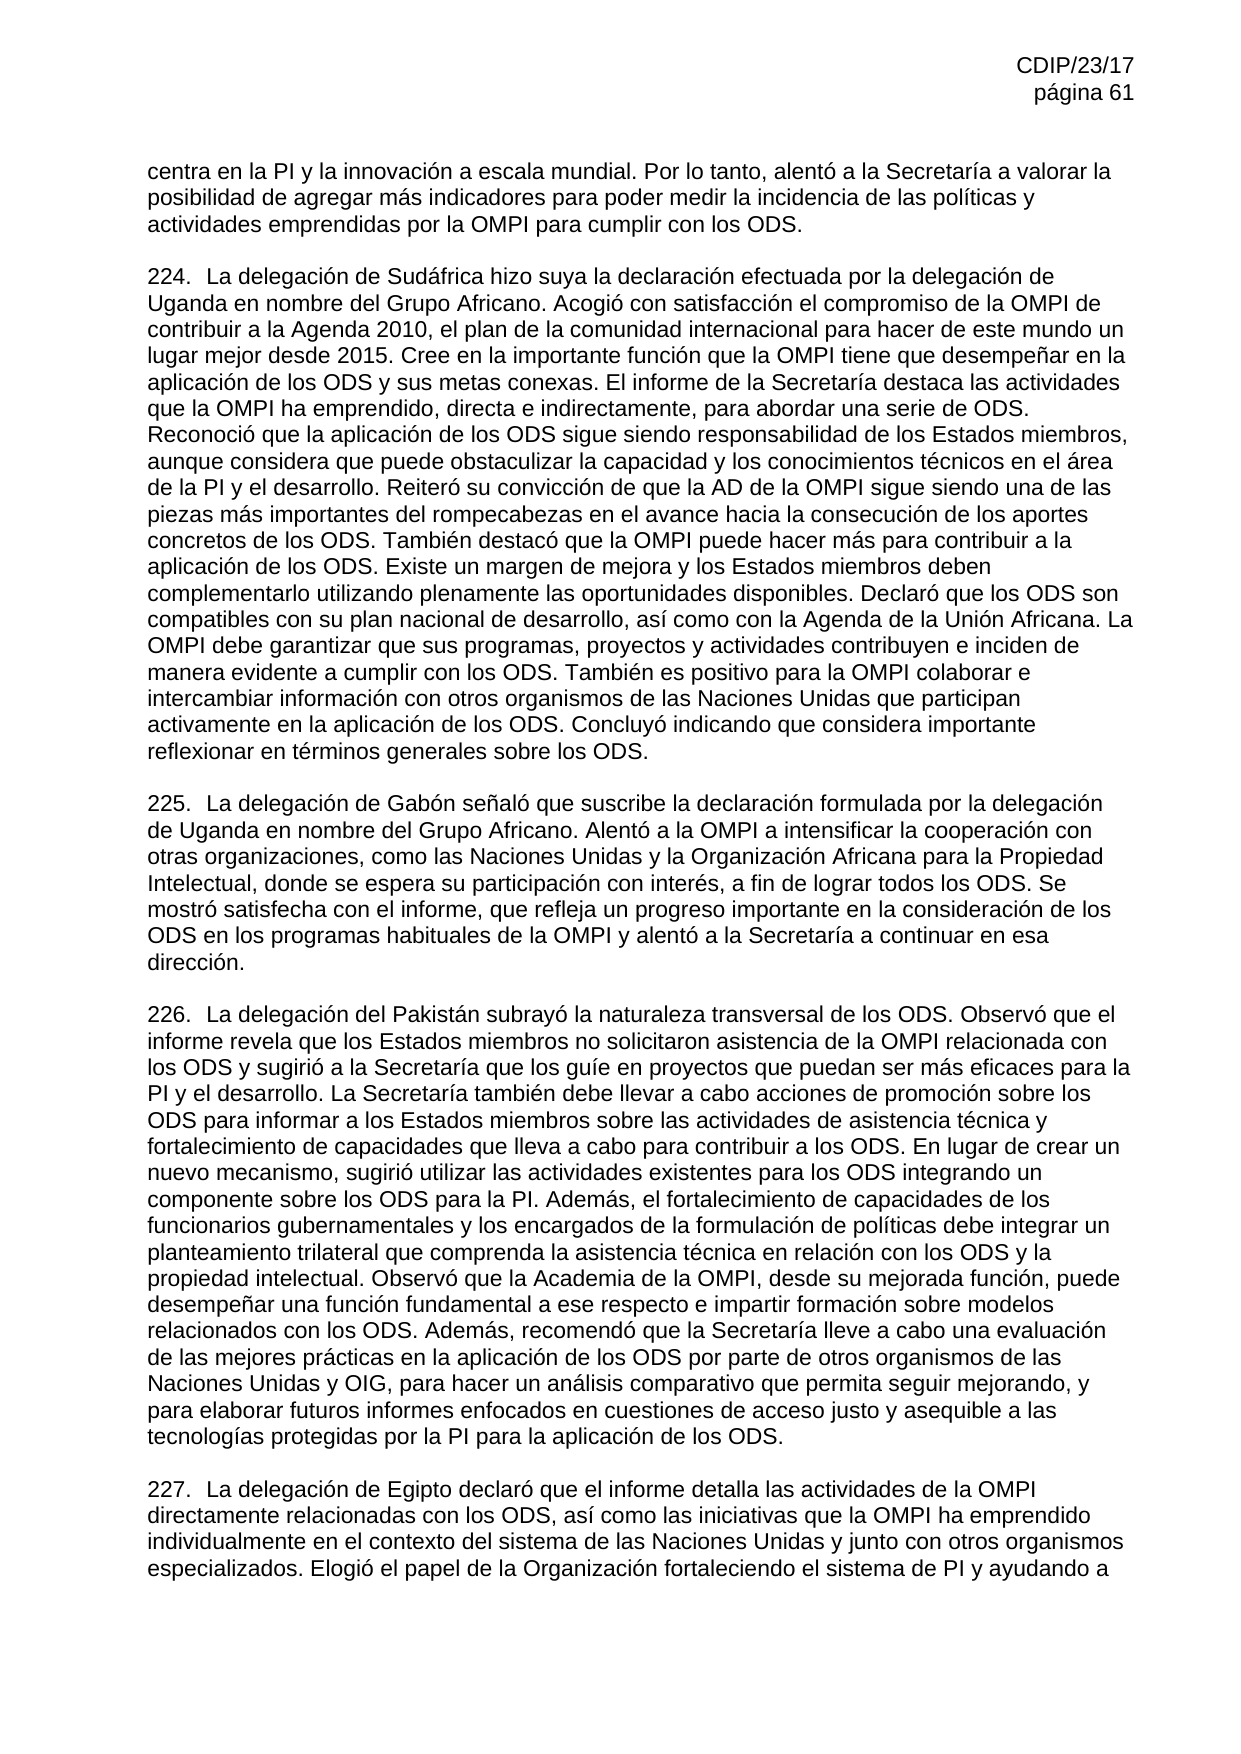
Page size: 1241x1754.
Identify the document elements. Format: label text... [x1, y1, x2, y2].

list La delegación de Sudáfrica hizo suya la declaración efectuada por la delegación de Uganda en nombre del Grupo Africano. Acogió con satisfacción el compromiso de la OMPI de contribuir a la Agenda 2010, el plan de la comunidad internacional para hacer de este mundo un lugar mejor desde 2015. Cree en la importante función que la OMPI tiene que desempeñar en la aplicación de los ODS y sus metas conexas. El informe de la Secretaría destaca las actividades que la OMPI ha emprendido, directa e indirectamente, para abordar una serie de ODS. Reconoció que la aplicación de los ODS sigue siendo responsabilidad de los Estados miembros, aunque considera que puede obstaculizar la capacidad y los conocimientos técnicos en el área de la PI y el desarrollo. Reiteró su convicción de que la AD de la OMPI sigue siendo una de las piezas más importantes del rompecabezas en el avance hacia la consecución de los aportes concretos de los ODS. También destacó que la OMPI puede hacer más para contribuir a la aplicación de los ODS. Existe un margen de mejora y los Estados miembros deben complementarlo utilizando plenamente las oportunidades disponibles. Declaró que los ODS son compatibles con su plan nacional de desarrollo, así como con la Agenda de la Unión Africana. La OMPI debe garantizar que sus programas, proyectos y actividades contribuyen e inciden de manera evidente a cumplir con los ODS. También es positivo para la OMPI colaborar e intercambiar información con otros organismos de las Naciones Unidas que participan activamente en la aplicación de los ODS. Concluyó indicando que considera importante reflexionar en términos generales sobre los ODS. [147, 263, 1134, 764]
list La delegación del Pakistán subrayó la naturaleza transversal de los ODS. Observó que el informe revela que los Estados miembros no solicitaron asistencia de la OMPI relacionada con los ODS y sugirió a la Secretaría que los guíe en proyectos que puedan ser más eficaces para la PI y el desarrollo. La Secretaría también debe llevar a cabo acciones de promoción sobre los ODS para informar a los Estados miembros sobre las actividades de asistencia técnica y fortalecimiento de capacidades que lleva a cabo para contribuir a los ODS. En lugar de crear un nuevo mecanismo, sugirió utilizar las actividades existentes para los ODS integrando un componente sobre los ODS para la PI. Además, el fortalecimiento de capacidades de los funcionarios gubernamentales y los encargados de la formulación de políticas debe integrar un planteamiento trilateral que comprenda la asistencia técnica en relación con los ODS y la propiedad intelectual. Observó que la Academia de la OMPI, desde su mejorada función, puede desempeñar una función fundamental a ese respecto e impartir formación sobre modelos relacionados con los ODS. Además, recomendó que la Secretaría lleve a cabo una evaluación de las mejores prácticas en la aplicación de los ODS por parte de otros organismos de las Naciones Unidas y OIG, para hacer un análisis comparativo que permita seguir mejorando, y para elaborar futuros informes enfocados en cuestiones de acceso justo y asequible a las tecnologías protegidas por la PI para la aplicación de los ODS. [147, 1001, 1134, 1449]
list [147, 158, 1134, 237]
list La delegación de Gabón señaló que suscribe la declaración formulada por la delegación de Uganda en nombre del Grupo Africano. Alentó a la OMPI a intensificar la cooperación con otras organizaciones, como las Naciones Unidas y la Organización Africana para la Propiedad Intelectual, donde se espera su participación con interés, a fin de lograr todos los ODS. Se mostró satisfecha con el informe, que refleja un progreso importante en la consideración de los ODS en los programas habituales de la OMPI y alentó a la Secretaría a continuar en esa dirección. [147, 790, 1134, 975]
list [147, 1476, 1134, 1581]
